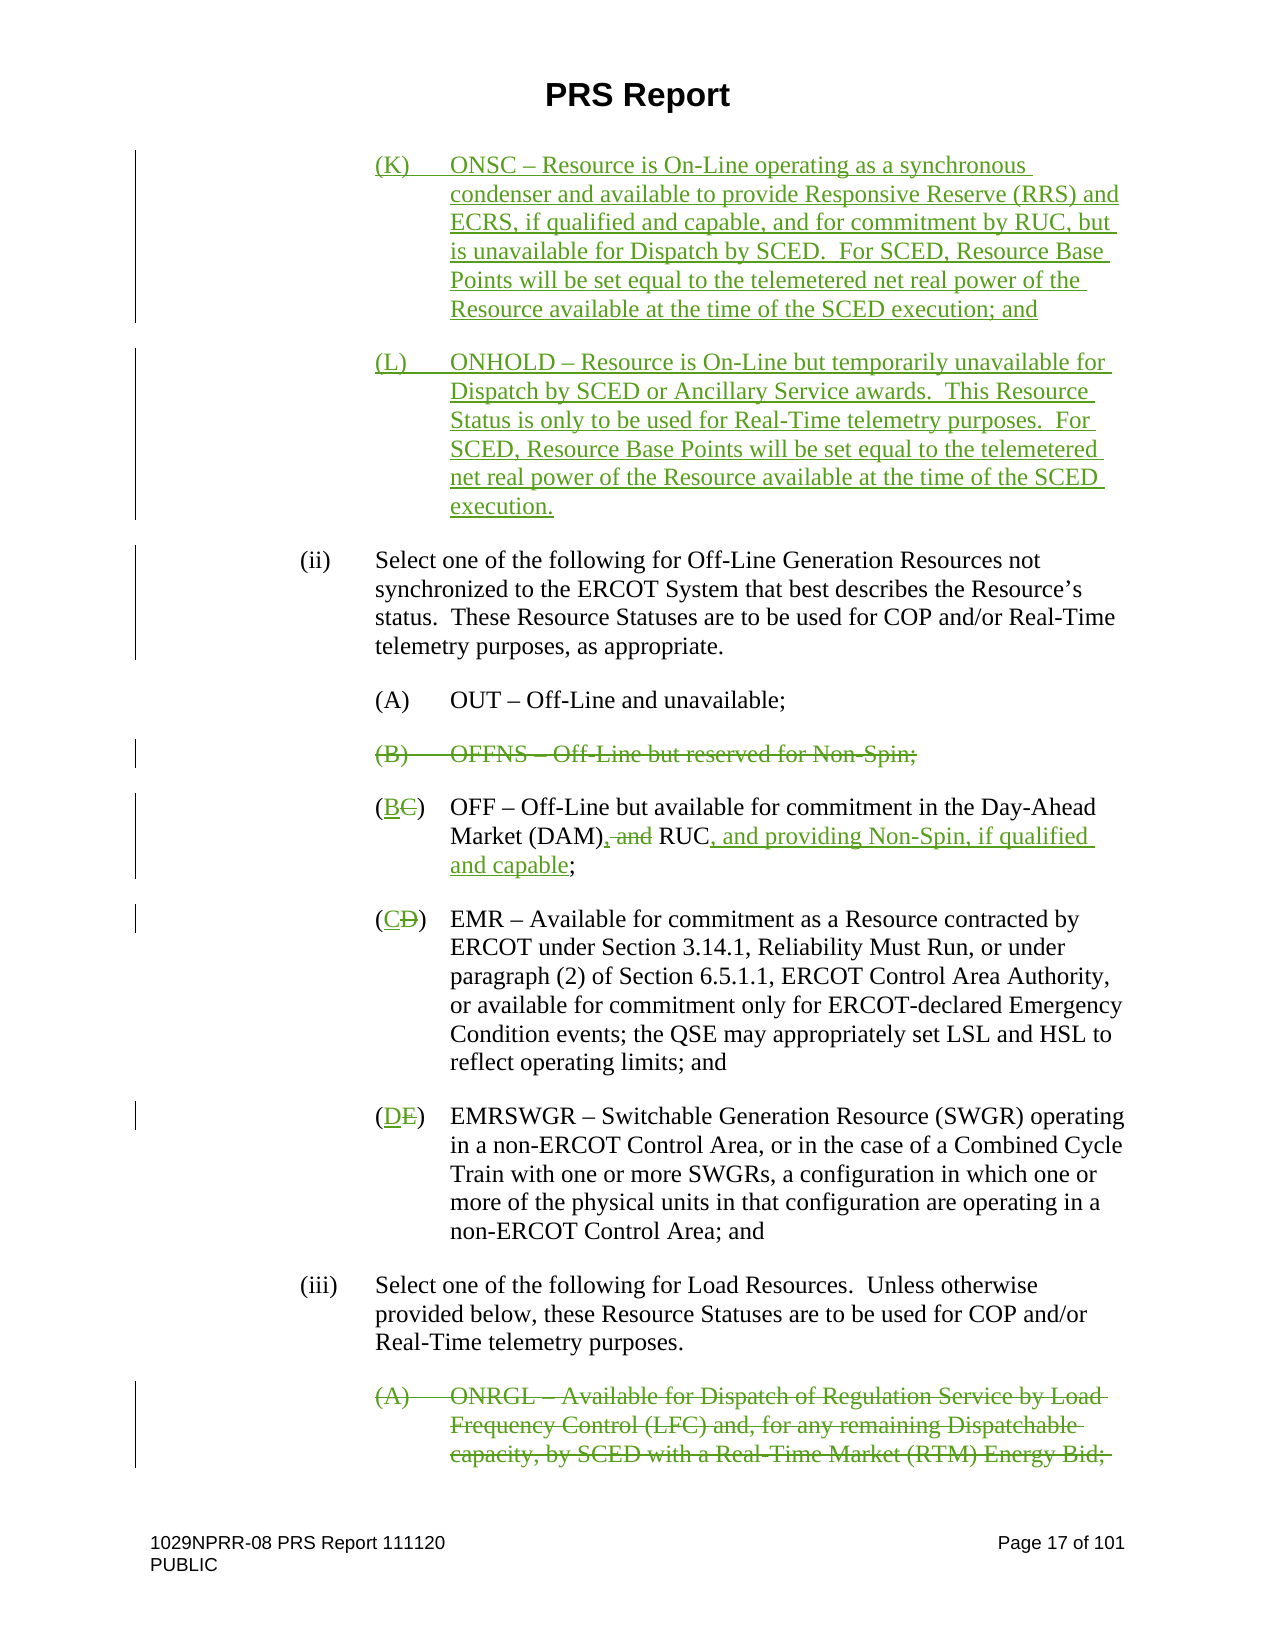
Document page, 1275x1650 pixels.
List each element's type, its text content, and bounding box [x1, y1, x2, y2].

text (A) OUT – Off-Line and unavailable; [375, 685, 1125, 714]
text (ii) Select one of the following for Off-Line Generation Resources not synchronized to the ERCOT System that best describes the Resource’s status. These Resource Statuses are to be used for COP and/or Real-Time telemetry purposes, as appropriate. [300, 545, 1125, 660]
text () OFF – Off-Line but available for commitment in the Day-Ahead Market (DAM) RUC; [375, 792, 1125, 879]
text () EMR – Available for commitment as a Resource contracted by ERCOT under Section 3.14.1, Reliability Must Run, or under paragraph (2) of Section 6.5.1.1, ERCOT Control Area Authority, or available for commitment only for ERCOT-declared Emergency Condition events; the QSE may appropriately set LSL and HSL to reflect operating limits; and [375, 904, 1125, 1076]
text (iii) Select one of the following for Load Resources. Unless otherwise provided below, these Resource Statuses are to be used for COP and/or Real-Time telemetry purposes. [300, 1270, 1125, 1356]
text () EMRSWGR – Switchable Generation Resource (SWGR) operating in a non-ERCOT Control Area, or in the case of a Combined Cycle Train with one or more SWGRs, a configuration in which one or more of the physical units in that configuration are operating in a non-ERCOT Control Area; and [375, 1101, 1125, 1245]
